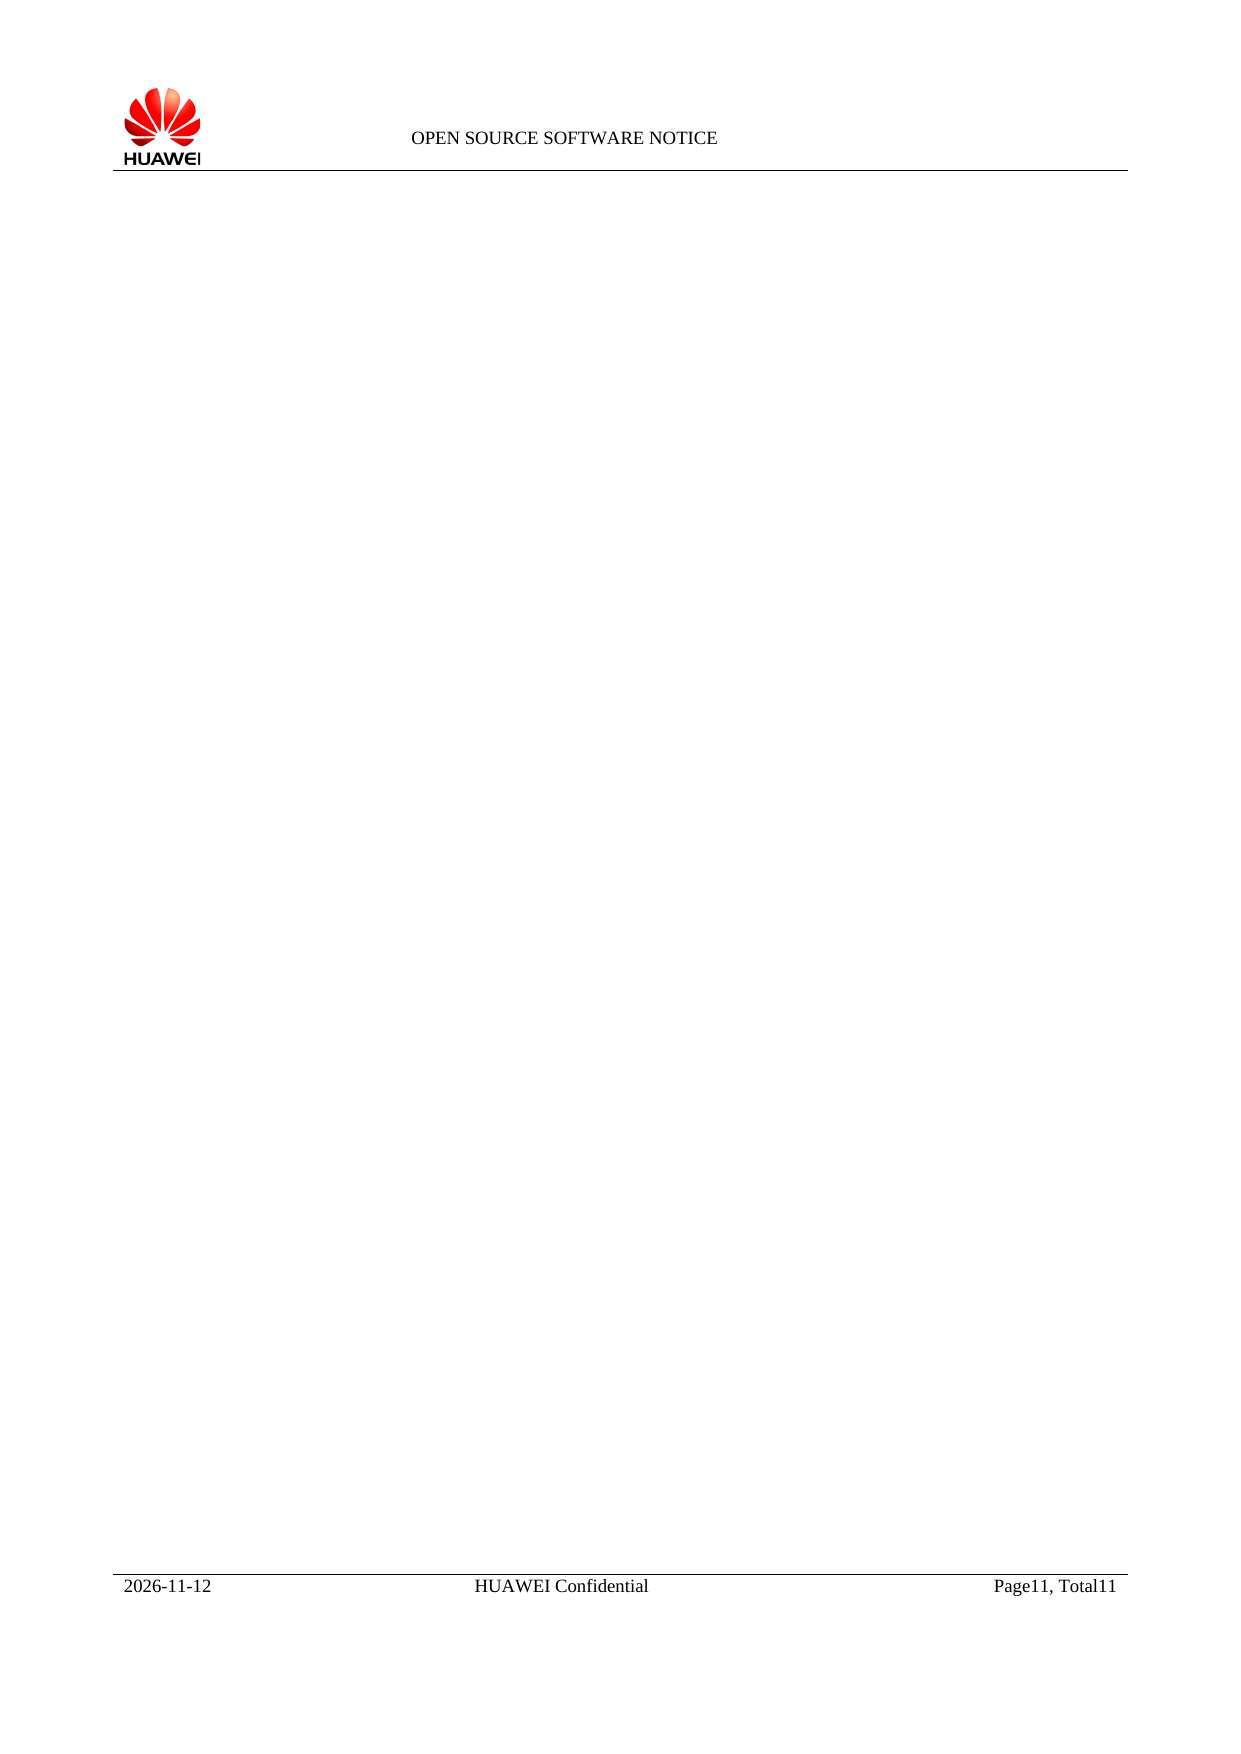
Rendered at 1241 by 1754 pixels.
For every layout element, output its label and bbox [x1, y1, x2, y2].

picture [124, 88, 201, 165]
